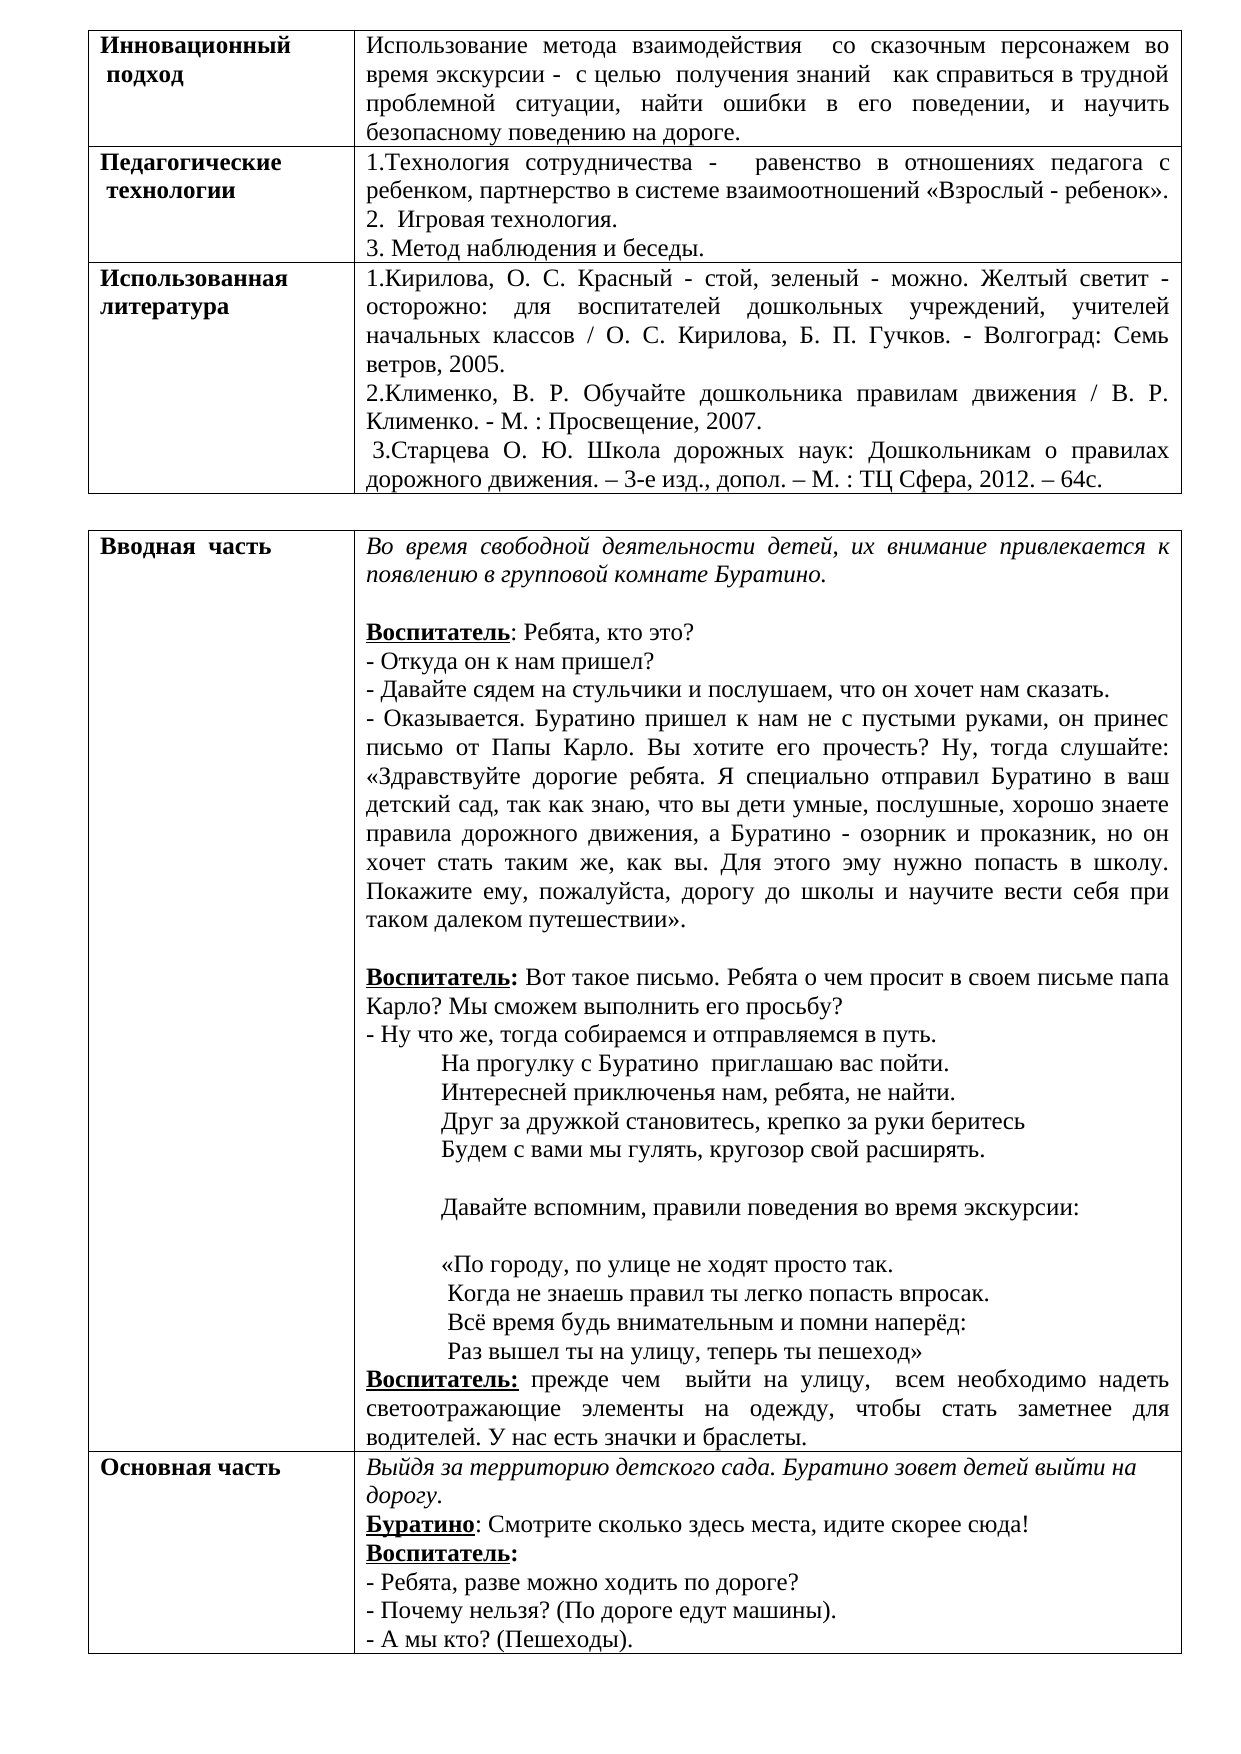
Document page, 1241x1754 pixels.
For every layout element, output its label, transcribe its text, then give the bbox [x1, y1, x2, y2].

table_cell Инновационный подход [89, 31, 354, 146]
table_cell Педагогические технологии [89, 147, 354, 262]
table_cell Основная часть [89, 1452, 354, 1653]
table_header Вводная часть [89, 531, 354, 1451]
table_cell Использование метода взаимодействия со сказочным персонажем во время экскурсии - с целью получения знаний как справиться в трудной проблемной ситуации, найти ошибки в его поведении, и научить безопасному поведению на дороге. [355, 31, 1181, 146]
table_cell 1.Технология сотрудничества - равенство в отношениях педагога с ребенком, партнерство в системе взаимоотношений «Взрослый - ребенок». 2. Игровая технология. 3. Метод наблюдения и беседы. [355, 147, 1181, 262]
table_header Во время свободной деятельности детей, их внимание привлекается к появлению в групповой комнате Буратино. Воспитатель: Ребята, кто это? - Откуда он к нам пришел? - Давайте сядем на стульчики и послушаем, что он хочет нам сказать. - Оказывается. Буратино пришел к нам не с пустыми руками, он принес письмо от Папы Карло. Вы хотите его прочесть? Ну, тогда слушайте: «Здравствуйте дорогие ребята. Я специально отправил Буратино в ваш детский сад, так как знаю, что вы дети умные, послушные, хорошо знаете правила дорожного движения, а Буратино - озорник и проказник, но он хочет стать таким же, как вы. Для этого эму нужно попасть в школу. Покажите ему, пожалуйста, дорогу до школы и научите вести себя при таком далеком путешествии». Воспитатель: Вот такое письмо. Ребята о чем просит в своем письме папа Карло? Мы сможем выполнить его просьбу? - Ну что же, тогда собираемся и отправляемся в путь. На прогулку с Буратино приглашаю вас пойти. Интересней приключенья нам, ребята, не найти. Друг за дружкой становитесь, крепко за руки беритесь Будем с вами мы гулять, кругозор свой расширять. Давайте вспомним, правили поведения во время экскурсии: «По городу, по улице не ходят просто так. Когда не знаешь правил ты легко попасть впросак. Всё время будь внимательным и помни наперёд: Раз вышел ты на улицу, теперь ты пешеход» Воспитатель: прежде чем выйти на улицу, всем необходимо надеть светоотражающие элементы на одежду, чтобы стать заметнее для водителей. У нас есть значки и браслеты. [355, 531, 1181, 1451]
table_cell Использованная литература [89, 263, 354, 493]
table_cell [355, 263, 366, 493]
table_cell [355, 1452, 1181, 1653]
